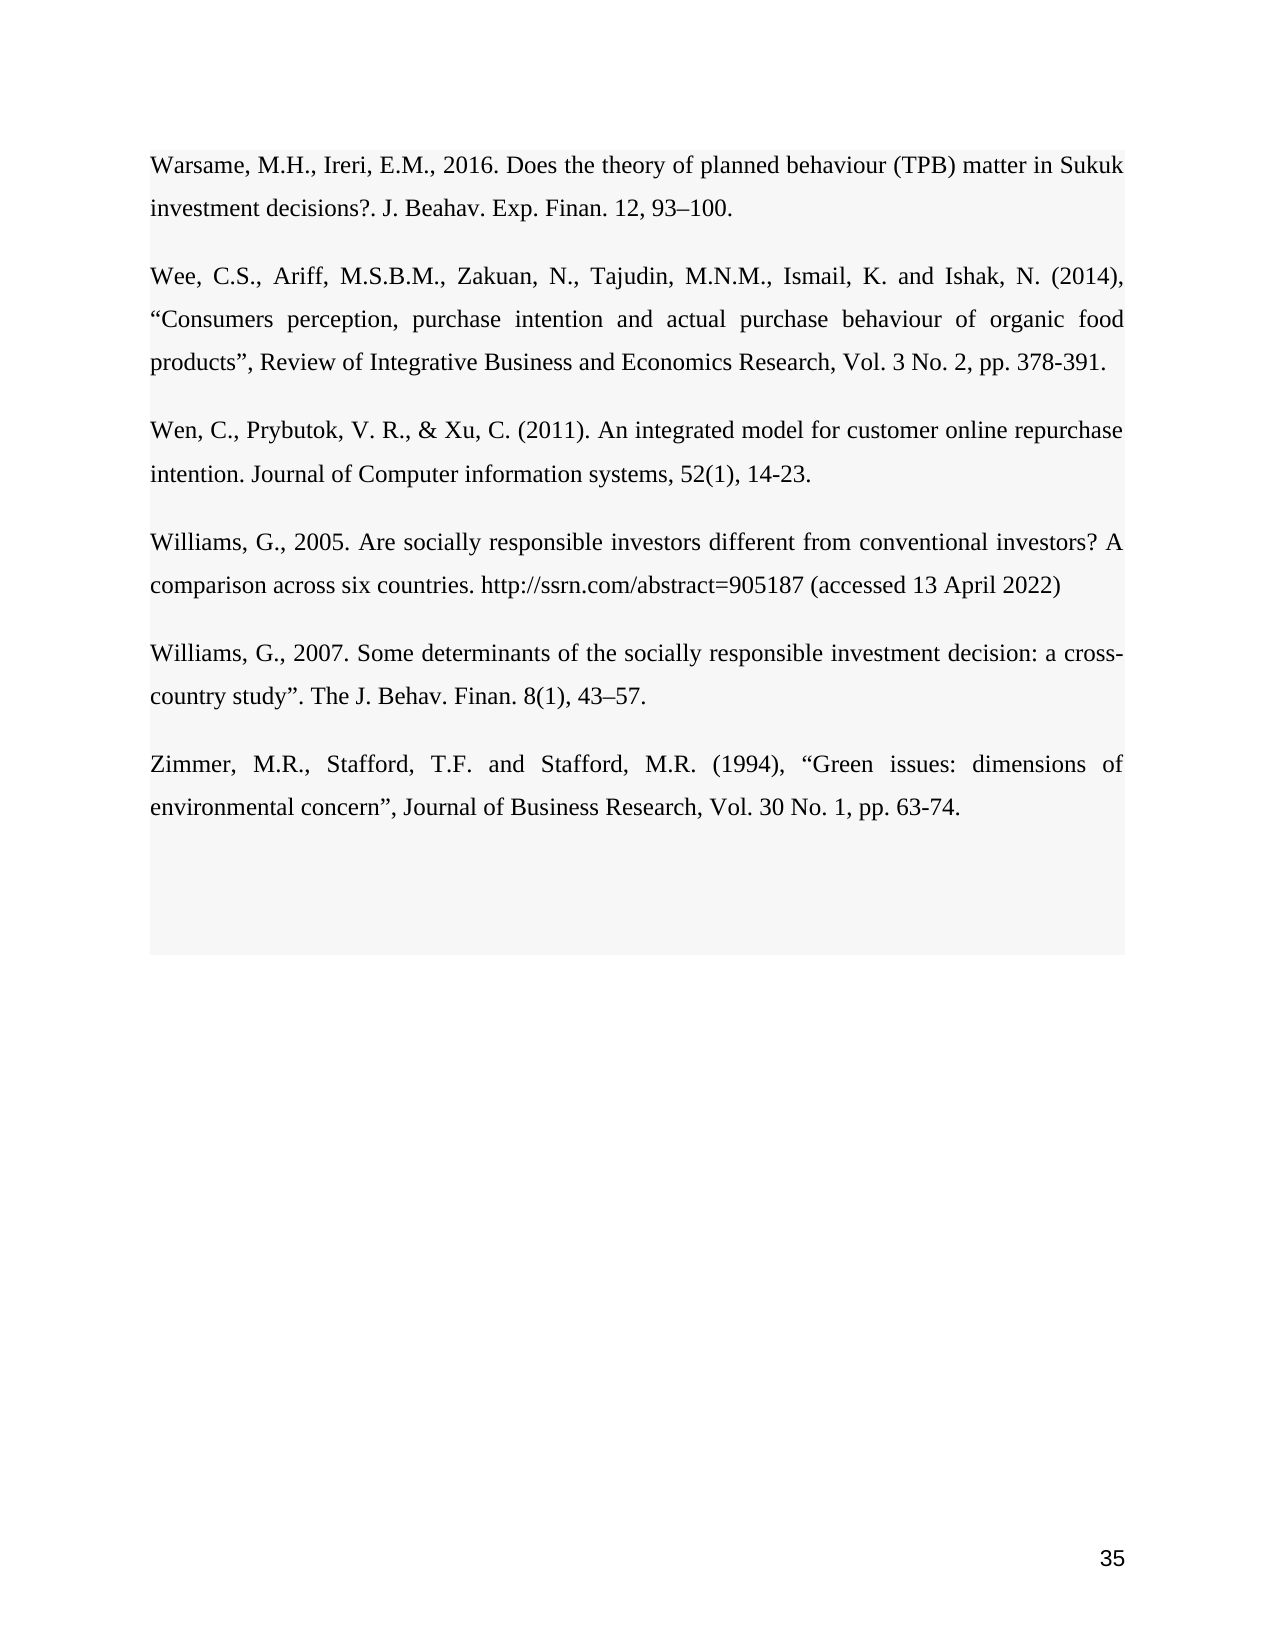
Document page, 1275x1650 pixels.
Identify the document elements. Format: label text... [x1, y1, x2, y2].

text Warsame, M.H., Ireri, E.M., 2016. Does the theory of planned behaviour (TPB) matter in Sukuk investment decisions?. J. Beahav. Exp. Finan. 12, 93–100. [150, 150, 1125, 222]
text Wee, C.S., Ariff, M.S.B.M., Zakuan, N., Tajudin, M.N.M., Ismail, K. and Ishak, N. (2014), “Consumers perception, purchase intention and actual purchase behaviour of organic food products”, Review of Integrative Business and Economics Research, Vol. 3 No. 2, pp. 378-391. [150, 261, 1125, 376]
text Wen, C., Prybutok, V. R., & Xu, C. (2011). An integrated model for customer online repurchase intention. Journal of Computer information systems, 52(1), 14-23. [150, 416, 1125, 487]
text Zimmer, M.R., Stafford, T.F. and Stafford, M.R. (1994), “Green issues: dimensions of environmental concern”, Journal of Business Research, Vol. 30 No. 1, pp. 63-74. [150, 749, 1125, 821]
text Williams, G., 2007. Some determinants of the socially responsible investment decision: a cross-country study”. The J. Behav. Finan. 8(1), 43–57. [150, 638, 1125, 710]
text Williams, G., 2005. Are socially responsible investors different from conventional investors? A comparison across six countries. http://ssrn.com/abstract=905187 (accessed 13 April 2022) [150, 527, 1125, 599]
